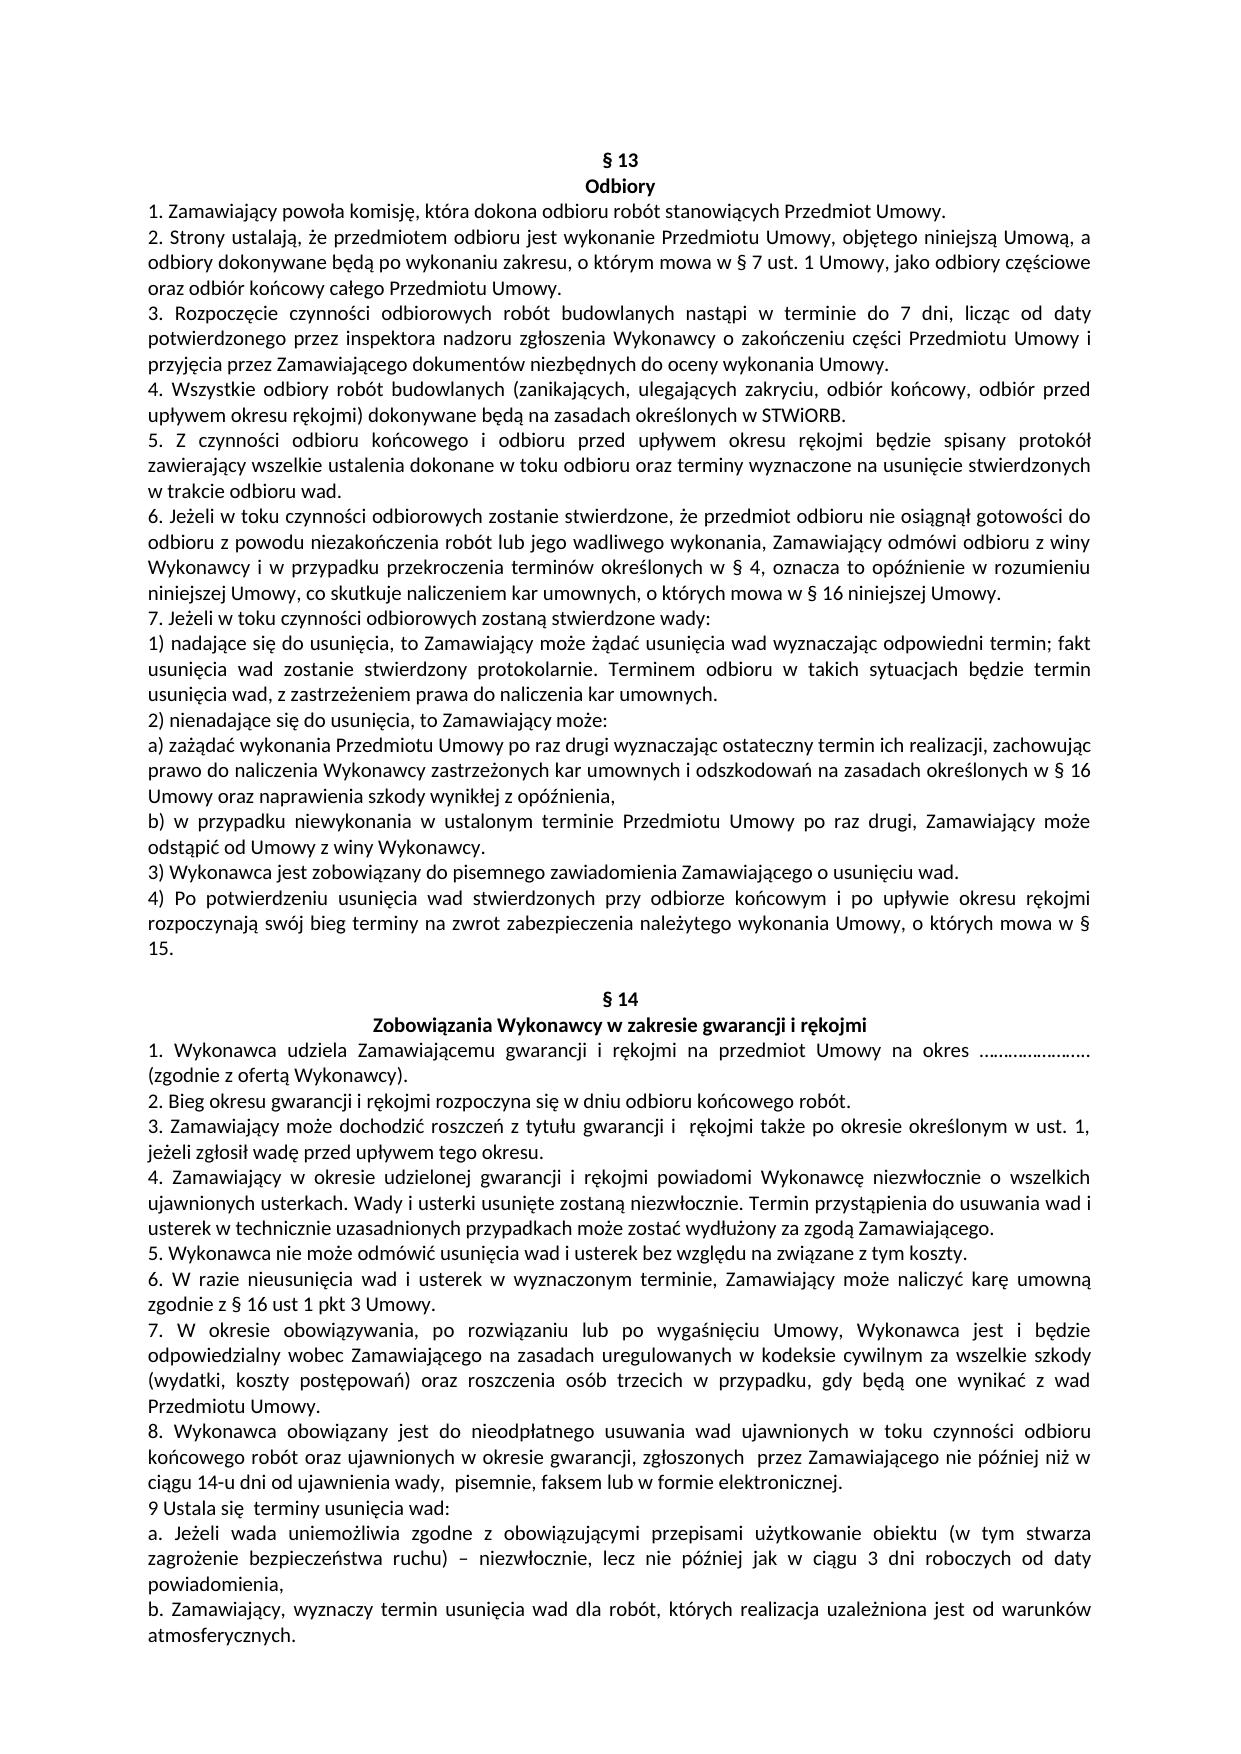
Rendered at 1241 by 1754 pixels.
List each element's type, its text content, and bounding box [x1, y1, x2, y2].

text 2) nienadające się do usunięcia, to Zamawiający może: [148, 707, 1093, 732]
text 2. Bieg okresu gwarancji i rękojmi rozpoczyna się w dniu odbioru końcowego robót. [148, 1088, 1093, 1113]
text 5. Wykonawca nie może odmówić usunięcia wad i usterek bez względu na związane z tym koszty. [148, 1241, 1093, 1266]
text 3) Wykonawca jest zobowiązany do pisemnego zawiadomienia Zamawiającego o usunięciu wad. [148, 859, 1093, 885]
text 1) nadające się do usunięcia, to Zamawiający może żądać usunięcia wad wyznaczając odpowiedni termin; fakt usunięcia wad zostanie stwierdzony protokolarnie. Terminem odbioru w takich sytuacjach będzie termin usunięcia wad, z zastrzeżeniem prawa do naliczenia kar umownych. [148, 631, 1093, 707]
text a. Jeżeli wada uniemożliwia zgodne z obowiązującymi przepisami użytkowanie obiektu (w tym stwarza zagrożenie bezpieczeństwa ruchu) – niezwłocznie, lecz nie później jak w ciągu 3 dni roboczych od daty powiadomienia, [148, 1520, 1093, 1596]
text 4. Wszystkie odbiory robót budowlanych (zanikających, ulegających zakryciu, odbiór końcowy, odbiór przed upływem okresu rękojmi) dokonywane będą na zasadach określonych w STWiORB. [148, 376, 1093, 427]
text 1. Zamawiający powoła komisję, która dokona odbioru robót stanowiących Przedmiot Umowy. [148, 198, 1093, 224]
text 2. Strony ustalają, że przedmiotem odbioru jest wykonanie Przedmiotu Umowy, objętego niniejszą Umową, a odbiory dokonywane będą po wykonaniu zakresu, o którym mowa w § 7 ust. 1 Umowy, jako odbiory częściowe oraz odbiór końcowy całego Przedmiotu Umowy. [148, 224, 1093, 300]
text a) zażądać wykonania Przedmiotu Umowy po raz drugi wyznaczając ostateczny termin ich realizacji, zachowując prawo do naliczenia Wykonawcy zastrzeżonych kar umownych i odszkodowań na zasadach określonych w § 16 Umowy oraz naprawienia szkody wynikłej z opóźnienia, [148, 732, 1093, 808]
text 9 Ustala się terminy usunięcia wad: [148, 1495, 1093, 1520]
text 6. W razie nieusunięcia wad i usterek w wyznaczonym terminie, Zamawiający może naliczyć karę umowną zgodnie z § 16 ust 1 pkt 3 Umowy. [148, 1266, 1093, 1317]
text 4. Zamawiający w okresie udzielonej gwarancji i rękojmi powiadomi Wykonawcę niezwłocznie o wszelkich ujawnionych usterkach. Wady i usterki usunięte zostaną niezwłocznie. Termin przystąpienia do usuwania wad i usterek w technicznie uzasadnionych przypadkach może zostać wydłużony za zgodą Zamawiającego. [148, 1164, 1093, 1241]
text § 13 [148, 148, 1093, 173]
text 7. W okresie obowiązywania, po rozwiązaniu lub po wygaśnięciu Umowy, Wykonawca jest i będzie odpowiedzialny wobec Zamawiającego na zasadach uregulowanych w kodeksie cywilnym za wszelkie szkody (wydatki, koszty postępowań) oraz roszczenia osób trzecich w przypadku, gdy będą one wynikać z wad Przedmiotu Umowy. [148, 1317, 1093, 1418]
text 6. Jeżeli w toku czynności odbiorowych zostanie stwierdzone, że przedmiot odbioru nie osiągnął gotowości do odbioru z powodu niezakończenia robót lub jego wadliwego wykonania, Zamawiający odmówi odbioru z winy Wykonawcy i w przypadku przekroczenia terminów określonych w § 4, oznacza to opóźnienie w rozumieniu niniejszej Umowy, co skutkuje naliczeniem kar umownych, o których mowa w § 16 niniejszej Umowy. [148, 503, 1093, 605]
text Zobowiązania Wykonawcy w zakresie gwarancji i rękojmi [148, 1012, 1093, 1037]
text b. Zamawiający, wyznaczy termin usunięcia wad dla robót, których realizacja uzależniona jest od warunków atmosferycznych. [148, 1596, 1093, 1647]
text b) w przypadku niewykonania w ustalonym terminie Przedmiotu Umowy po raz drugi, Zamawiający może odstąpić od Umowy z winy Wykonawcy. [148, 808, 1093, 859]
text 3. Zamawiający może dochodzić roszczeń z tytułu gwarancji i rękojmi także po okresie określonym w ust. 1, jeżeli zgłosił wadę przed upływem tego okresu. [148, 1113, 1093, 1164]
text § 14 [148, 986, 1093, 1012]
text Odbiory [148, 173, 1093, 198]
text 1. Wykonawca udziela Zamawiającemu gwarancji i rękojmi na przedmiot Umowy na okres ………………….. (zgodnie z ofertą Wykonawcy). [148, 1037, 1093, 1088]
text 5. Z czynności odbioru końcowego i odbioru przed upływem okresu rękojmi będzie spisany protokół zawierający wszelkie ustalenia dokonane w toku odbioru oraz terminy wyznaczone na usunięcie stwierdzonych w trakcie odbioru wad. [148, 427, 1093, 503]
text 3. Rozpoczęcie czynności odbiorowych robót budowlanych nastąpi w terminie do 7 dni, licząc od daty potwierdzonego przez inspektora nadzoru zgłoszenia Wykonawcy o zakończeniu części Przedmiotu Umowy i przyjęcia przez Zamawiającego dokumentów niezbędnych do oceny wykonania Umowy. [148, 300, 1093, 376]
text 4) Po potwierdzeniu usunięcia wad stwierdzonych przy odbiorze końcowym i po upływie okresu rękojmi rozpoczynają swój bieg terminy na zwrot zabezpieczenia należytego wykonania Umowy, o których mowa w § 15. [148, 885, 1093, 961]
text 7. Jeżeli w toku czynności odbiorowych zostaną stwierdzone wady: [148, 605, 1093, 631]
text 8. Wykonawca obowiązany jest do nieodpłatnego usuwania wad ujawnionych w toku czynności odbioru końcowego robót oraz ujawnionych w okresie gwarancji, zgłoszonych przez Zamawiającego nie później niż w ciągu 14-u dni od ujawnienia wady, pisemnie, faksem lub w formie elektronicznej. [148, 1418, 1093, 1495]
